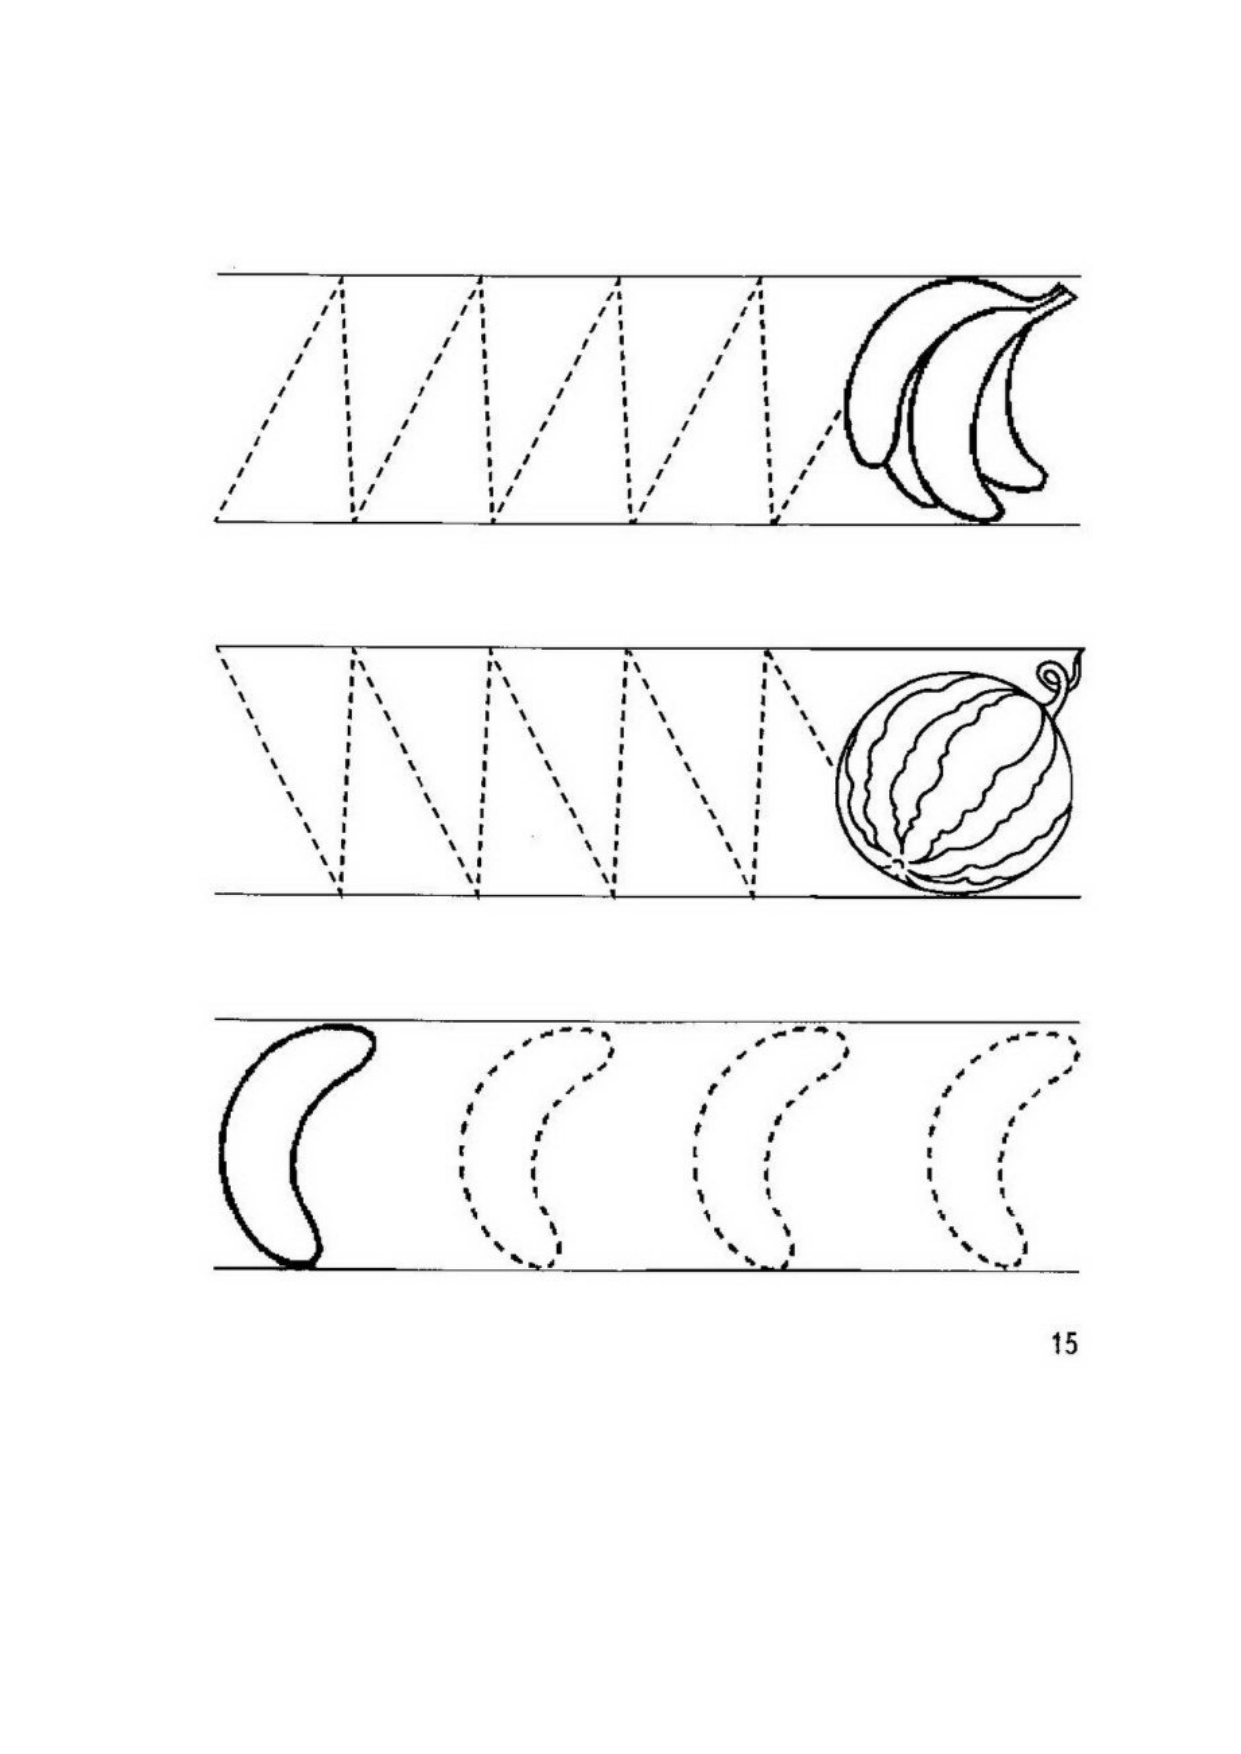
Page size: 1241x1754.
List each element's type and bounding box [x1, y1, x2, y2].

picture [177, 118, 1152, 1497]
